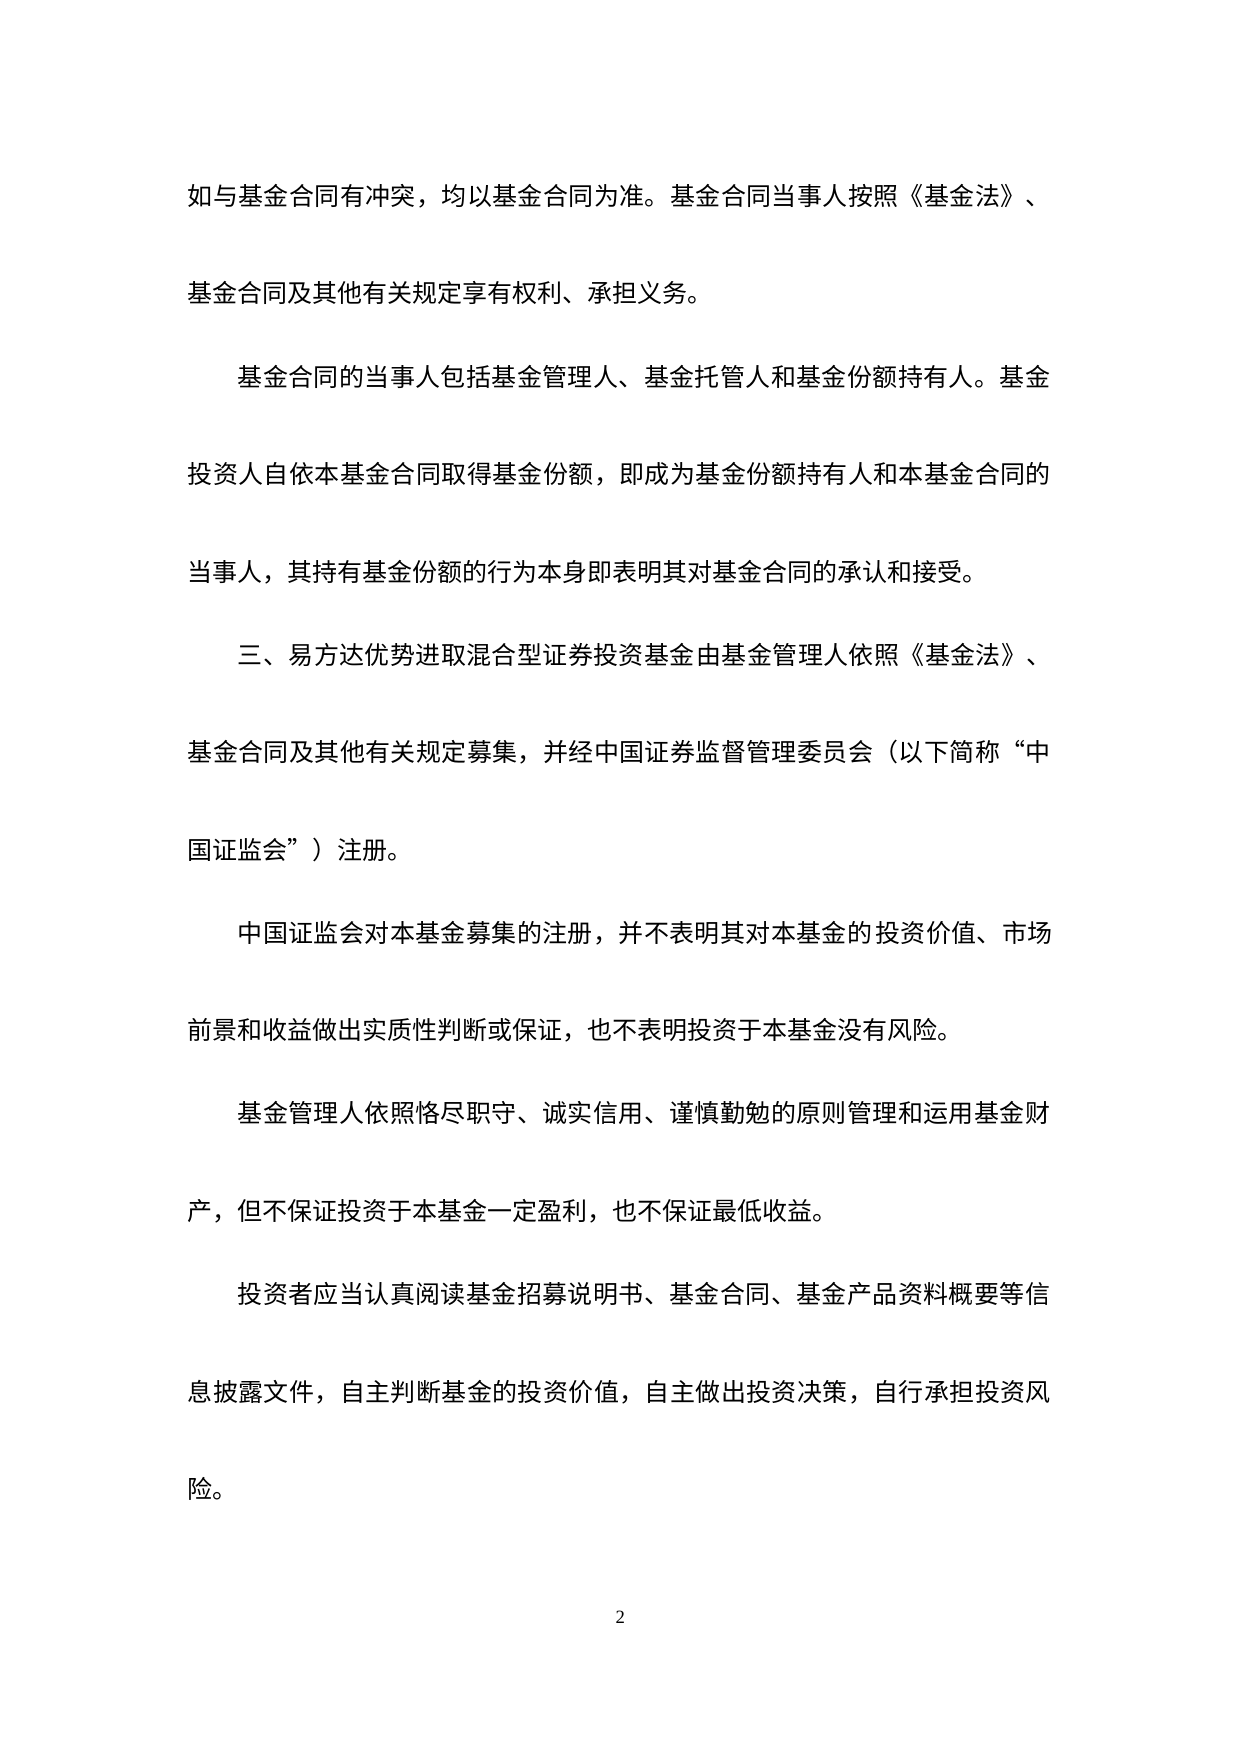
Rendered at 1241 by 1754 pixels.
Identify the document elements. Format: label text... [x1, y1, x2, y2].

text 三、易方达优势进取混合型证券投资基金由基金管理人依照《基金法》、基金合同及其他有关规定募集，并经中国证券监督管理委员会（以下简称“中国证监会”）注册。 [187, 621, 1053, 881]
text 投资者应当认真阅读基金招募说明书、基金合同、基金产品资料概要等信息披露文件，自主判断基金的投资价值，自主做出投资决策，自行承担投资风险。 [187, 1260, 1053, 1520]
text 基金管理人依照恪尽职守、诚实信用、谨慎勤勉的原则管理和运用基金财产，但不保证投资于本基金一定盈利，也不保证最低收益。 [187, 1079, 1053, 1242]
text 中国证监会对本基金募集的注册，并不表明其对本基金的投资价值、市场前景和收益做出实质性判断或保证，也不表明投资于本基金没有风险。 [187, 899, 1053, 1061]
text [187, 162, 1053, 324]
text 基金合同的当事人包括基金管理人、基金托管人和基金份额持有人。基金投资人自依本基金合同取得基金份额，即成为基金份额持有人和本基金合同的当事人，其持有基金份额的行为本身即表明其对基金合同的承认和接受。 [187, 343, 1053, 603]
